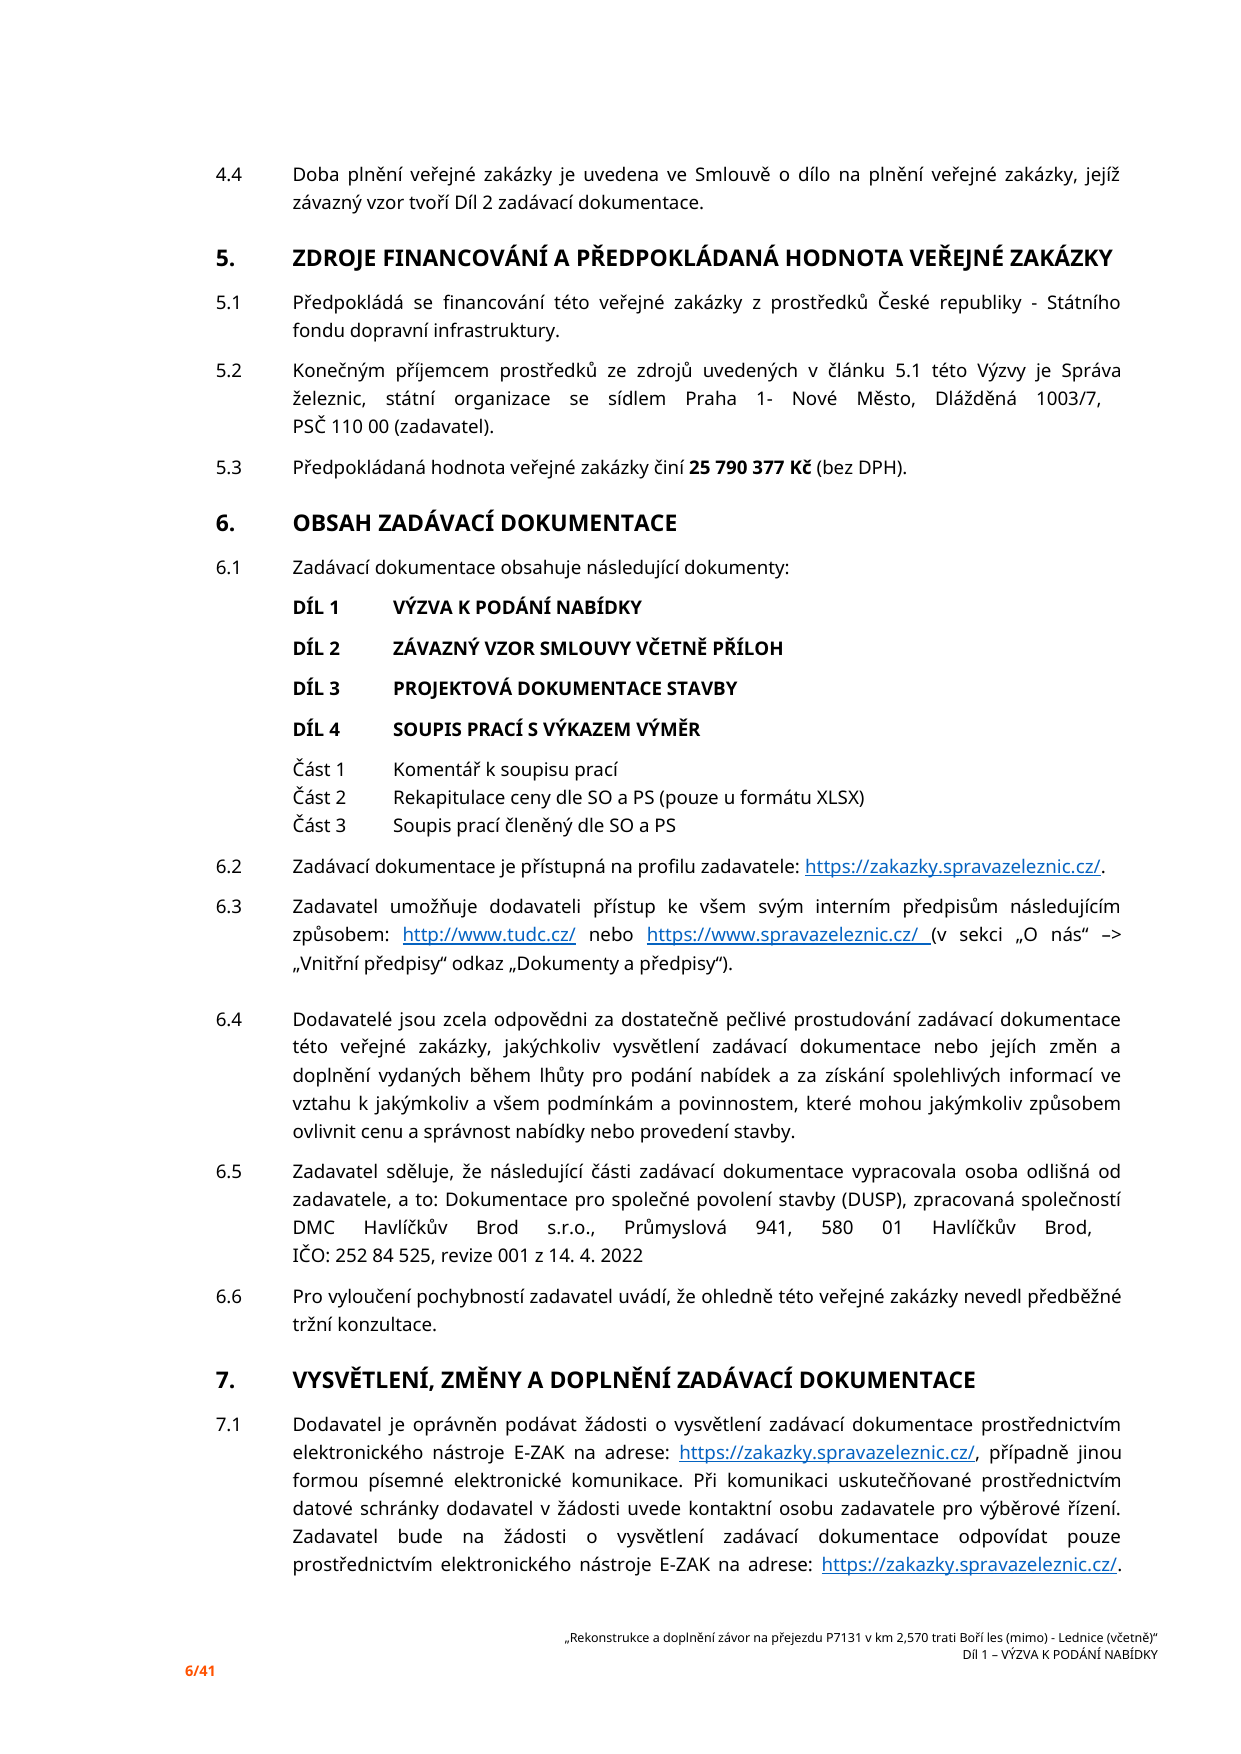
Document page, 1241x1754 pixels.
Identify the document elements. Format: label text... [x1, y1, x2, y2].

text Část 3 Soupis prací členěný dle SO a PS [292, 813, 1122, 838]
text DÍL 1 VÝZVA K PODÁNÍ NABÍDKY [292, 594, 1122, 620]
text VYSVĚTLENÍ, ZMĚNY A DOPLNĚNÍ ZADÁVACÍ DOKUMENTACE [216, 1364, 1122, 1395]
text Pro vyloučení pochybností zadavatel uvádí, že ohledně této veřejné zakázky nevedl předběžné tržní konzultace. [216, 1283, 1122, 1337]
text Zadávací dokumentace je přístupná na profilu zadavatele: https://zakazky.spravazeleznic.cz/. [216, 853, 1122, 879]
text ZDROJE FINANCOVÁNÍ A PŘEDPOKLÁDANÁ HODNOTA VEŘEJNÉ ZAKÁZKY [216, 242, 1122, 273]
text Část 2 Rekapitulace ceny dle SO a PS (pouze u formátu XLSX) [292, 785, 1122, 810]
text Doba plnění veřejné zakázky je uvedena ve Smlouvě o dílo na plnění veřejné zakázky, jejíž závazný vzor tvoří Díl 2 zadávací dokumentace. [216, 161, 1122, 215]
text Předpokládaná hodnota veřejné zakázky činí 25 790 377 Kč (bez DPH). [216, 454, 1122, 480]
text Zadavatel umožňuje dodavateli přístup ke všem svým interním předpisům následujícím způsobem: http://www.tudc.cz/ nebo https://www.spravazeleznic.cz/ (v sekci „O nás“ –> „Vnitřní předpisy“ odkaz „Dokumenty a předpisy“). [216, 894, 1122, 975]
text Konečným příjemcem prostředků ze zdrojů uvedených v článku 5.1 této Výzvy je Správa železnic, státní organizace se sídlem Praha 1- Nové Město, Dlážděná 1003/7, PSČ 110 00 (zadavatel). [216, 358, 1122, 439]
text Část 1 Komentář k soupisu prací [292, 757, 1122, 782]
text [216, 1411, 1122, 1577]
text DÍL 3 PROJEKTOVÁ DOKUMENTACE STAVBY [292, 676, 1122, 701]
text OBSAH ZADÁVACÍ DOKUMENTACE [216, 507, 1122, 538]
text DÍL 2 ZÁVAZNÝ VZOR SMLOUVY VČETNĚ PŘÍLOH [292, 635, 1122, 661]
text Předpokládá se financování této veřejné zakázky z prostředků České republiky - Státního fondu dopravní infrastruktury. [216, 289, 1122, 343]
text Dodavatelé jsou zcela odpovědni za dostatečně pečlivé prostudování zadávací dokumentace této veřejné zakázky, jakýchkoliv vysvětlení zadávací dokumentace nebo jejích změn a doplnění vydaných během lhůty pro podání nabídek a za získání spolehlivých informací ve vztahu k jakýmkoliv a všem podmínkám a povinnostem, které mohou jakýmkoliv způsobem ovlivnit cenu a správnost nabídky nebo provedení stavby. [216, 1006, 1122, 1143]
text DÍL 4 SOUPIS PRACÍ S VÝKAZEM VÝMĚR [292, 716, 1122, 742]
text Zadavatel sděluje, že následující části zadávací dokumentace vypracovala osoba odlišná od zadavatele, a to: Dokumentace pro společné povolení stavby (DUSP), zpracovaná společností DMC Havlíčkův Brod s.r.o., Průmyslová 941, 580 01 Havlíčkův Brod, IČO: 252 84 525, revize 001 z 14. 4. 2022 [216, 1158, 1122, 1268]
text Zadávací dokumentace obsahuje následující dokumenty: [216, 554, 1122, 579]
